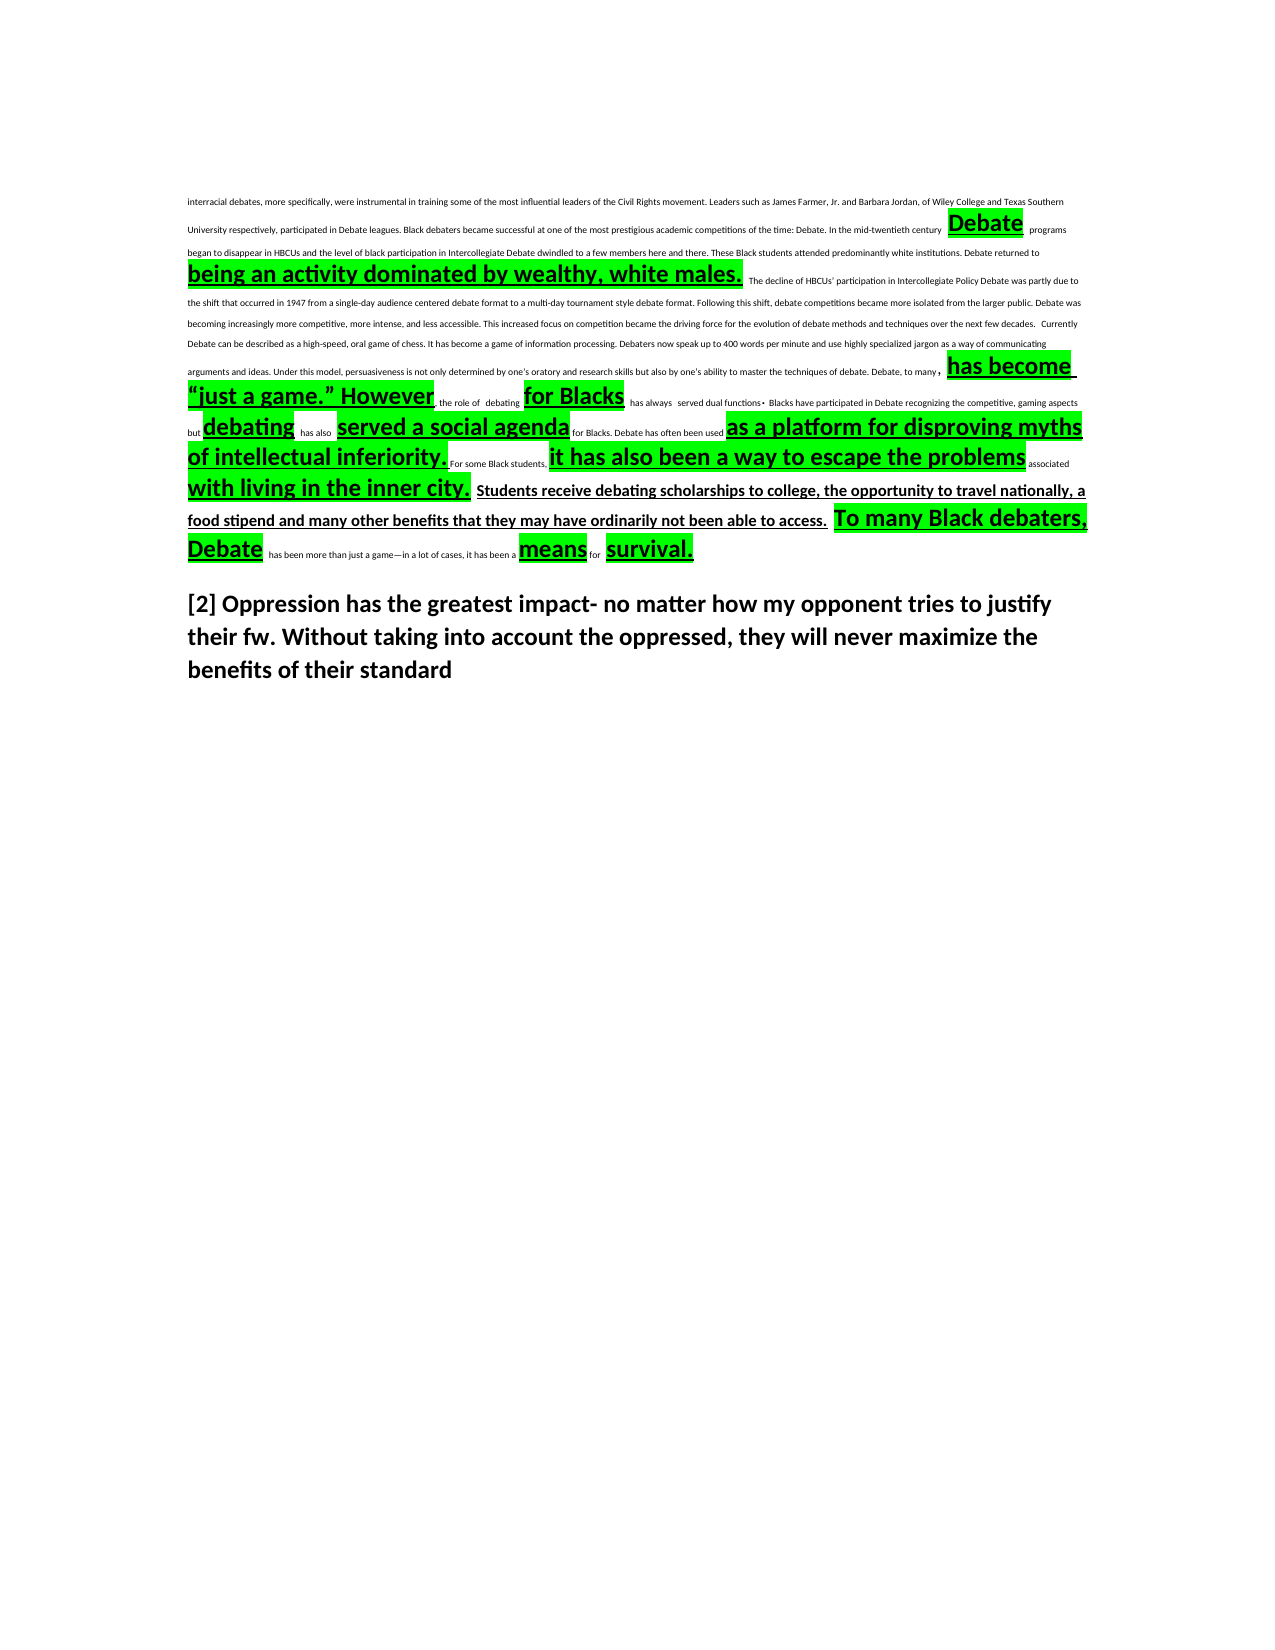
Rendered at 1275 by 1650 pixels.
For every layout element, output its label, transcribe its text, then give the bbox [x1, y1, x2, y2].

subtitle [2] Oppression has the greatest impact- no matter how my opponent tries to justify their fw. Without taking into account the oppressed, they will never maximize the benefits of their standard [187, 588, 1087, 685]
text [187, 187, 1087, 563]
